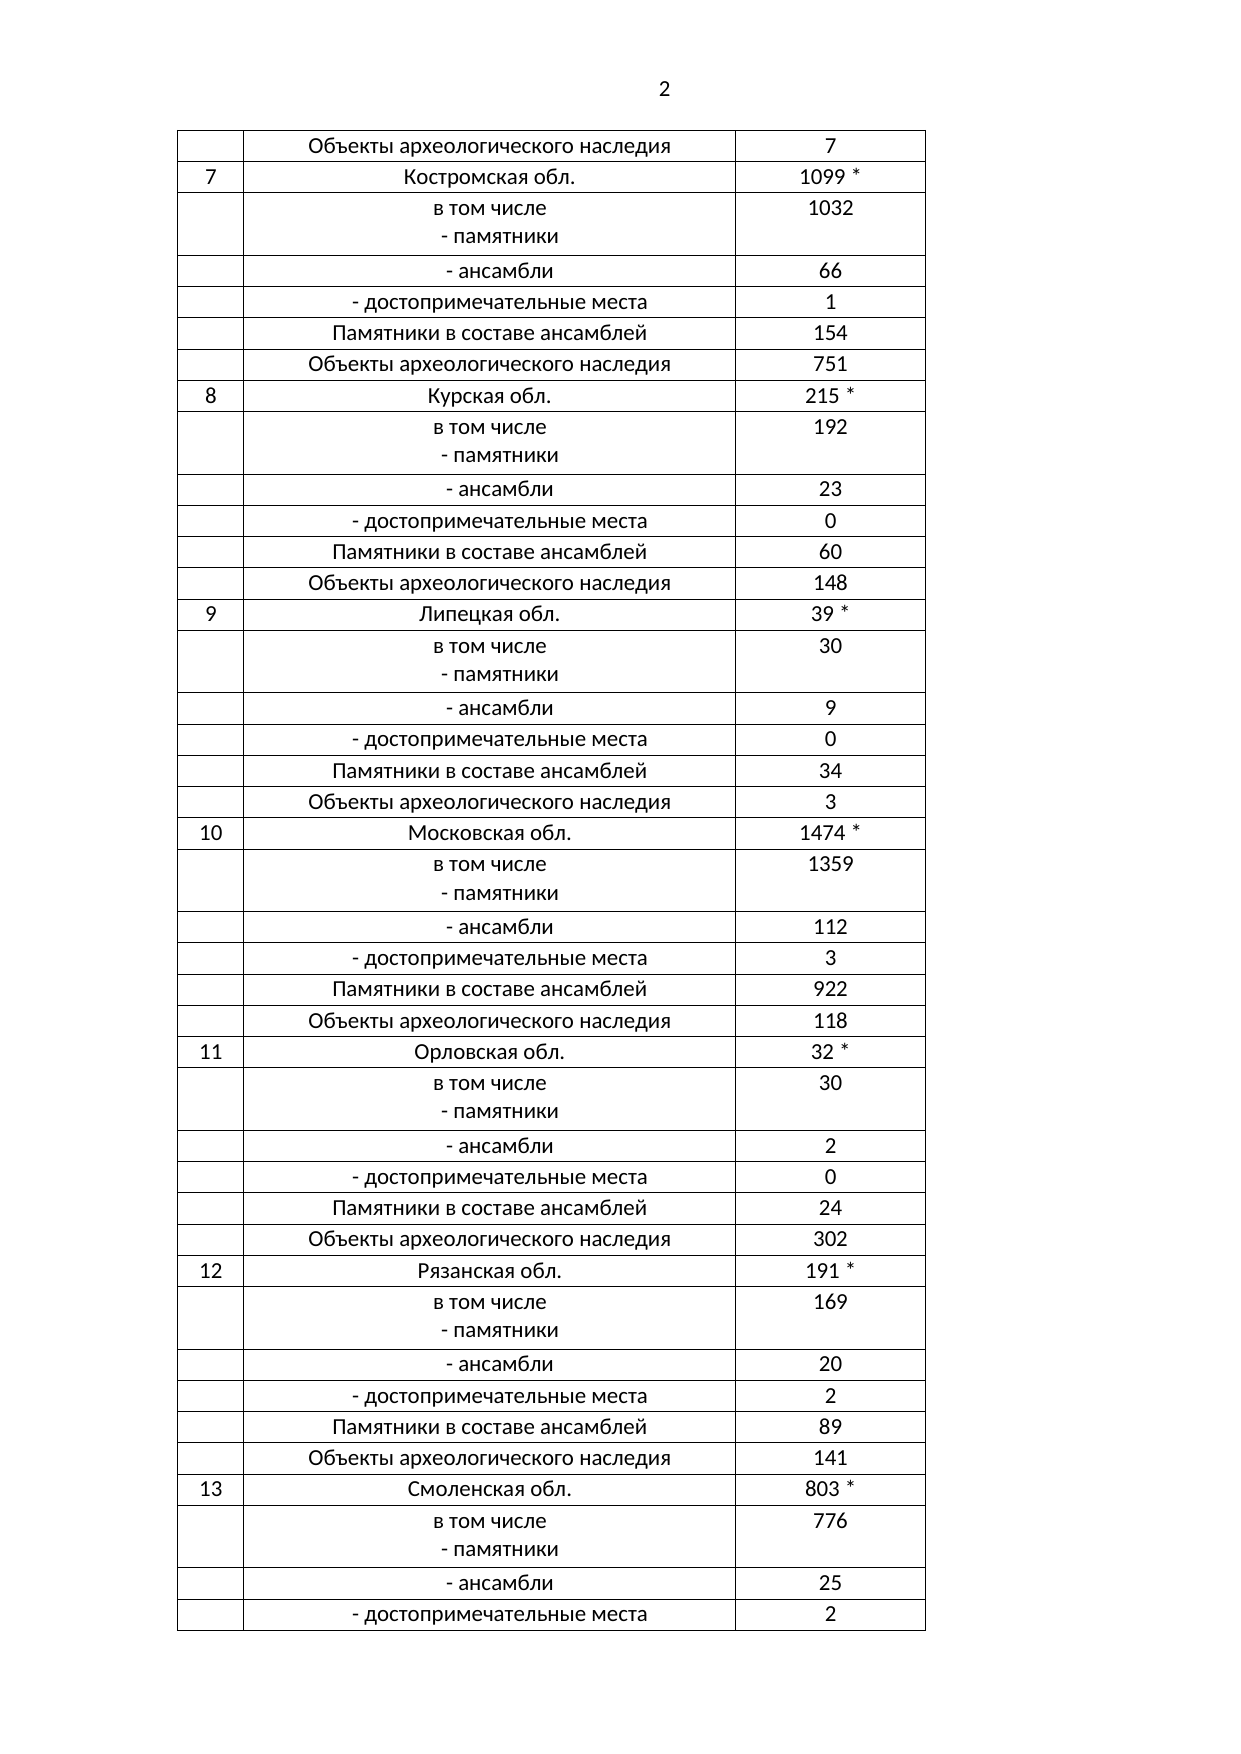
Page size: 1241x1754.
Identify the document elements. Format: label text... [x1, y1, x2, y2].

table_cell - достопримечательные места [244, 506, 735, 536]
table_cell 3 [736, 943, 925, 973]
table_cell 24 [736, 1193, 925, 1223]
table_cell Костромская обл. [244, 162, 735, 192]
table_cell Памятники в составе ансамблей [244, 318, 735, 348]
table_cell 169 [736, 1287, 925, 1348]
table_cell в том числе - памятники [244, 631, 735, 692]
table_cell [178, 318, 243, 348]
table_cell - ансамбли [244, 256, 735, 286]
table_cell - ансамбли [244, 693, 735, 723]
table_cell [178, 1443, 243, 1473]
table_cell 32 * [736, 1037, 925, 1067]
table_cell Памятники в составе ансамблей [244, 1193, 735, 1223]
table_cell 1474 * [736, 818, 925, 848]
table_cell [178, 287, 243, 317]
table_cell в том числе - памятники [244, 850, 735, 911]
table_cell [178, 1568, 243, 1598]
table_cell [178, 975, 243, 1005]
table_cell [178, 256, 243, 286]
table_cell 9 [178, 600, 243, 630]
table_cell - ансамбли [244, 1568, 735, 1598]
table_cell Липецкая обл. [244, 600, 735, 630]
table_cell 154 [736, 318, 925, 348]
table_cell Объекты археологического наследия [244, 1225, 735, 1255]
table_cell 751 [736, 350, 925, 380]
table_cell 1359 [736, 850, 925, 911]
table_cell Курская обл. [244, 381, 735, 411]
table_cell - достопримечательные места [244, 725, 735, 755]
table_cell [178, 506, 243, 536]
table_cell Орловская обл. [244, 1037, 735, 1067]
table_cell 803 * [736, 1475, 925, 1505]
table_cell [178, 631, 243, 692]
table_cell Рязанская обл. [244, 1256, 735, 1286]
table_cell Смоленская обл. [244, 1475, 735, 1505]
table_cell 39 * [736, 600, 925, 630]
table_cell 1032 [736, 193, 925, 255]
table_cell [178, 1287, 243, 1348]
table_cell - достопримечательные места [244, 1381, 735, 1411]
table_cell Объекты археологического наследия [244, 1443, 735, 1473]
table_cell Памятники в составе ансамблей [244, 756, 735, 786]
table_cell Московская обл. [244, 818, 735, 848]
table_cell [178, 1131, 243, 1161]
table_cell 89 [736, 1412, 925, 1442]
table_cell 25 [736, 1568, 925, 1598]
table_cell в том числе - памятники [244, 412, 735, 473]
table_cell 8 [178, 381, 243, 411]
table_cell [178, 1600, 243, 1630]
table_cell [178, 568, 243, 598]
table_cell [178, 1506, 243, 1567]
table_cell 192 [736, 412, 925, 473]
table_cell 0 [736, 506, 925, 536]
table_cell 112 [736, 912, 925, 942]
table_cell 23 [736, 475, 925, 505]
table_cell - ансамбли [244, 1131, 735, 1161]
table_cell 11 [178, 1037, 243, 1067]
table_cell 118 [736, 1006, 925, 1036]
table_cell в том числе - памятники [244, 1068, 735, 1130]
table_cell 141 [736, 1443, 925, 1473]
table_cell [178, 1193, 243, 1223]
table_cell 215 * [736, 381, 925, 411]
table_cell [178, 193, 243, 255]
table_cell Памятники в составе ансамблей [244, 975, 735, 1005]
table_cell 148 [736, 568, 925, 598]
table_cell [178, 1006, 243, 1036]
table_cell 66 [736, 256, 925, 286]
table_cell [178, 1412, 243, 1442]
table_cell - ансамбли [244, 475, 735, 505]
table_cell [178, 1381, 243, 1411]
table_cell 776 [736, 1506, 925, 1567]
table_cell 302 [736, 1225, 925, 1255]
table_cell 10 [178, 818, 243, 848]
table_cell 60 [736, 537, 925, 567]
table_cell 34 [736, 756, 925, 786]
table_cell Объекты археологического наследия [244, 131, 735, 161]
table_cell 30 [736, 1068, 925, 1130]
table_cell - ансамбли [244, 1350, 735, 1380]
table_cell [178, 1068, 243, 1130]
table_cell [178, 1350, 243, 1380]
table_cell - достопримечательные места [244, 1162, 735, 1192]
table_cell 20 [736, 1350, 925, 1380]
table_cell 1 [736, 287, 925, 317]
table_cell 191 * [736, 1256, 925, 1286]
table_cell 12 [178, 1256, 243, 1286]
table_cell Объекты археологического наследия [244, 787, 735, 817]
table_cell [178, 412, 243, 473]
table_cell 0 [736, 1162, 925, 1192]
table_cell 13 [178, 1475, 243, 1505]
table_cell [178, 912, 243, 942]
table_cell 7 [736, 131, 925, 161]
table_cell [178, 725, 243, 755]
table_cell 7 [178, 162, 243, 192]
table_cell 922 [736, 975, 925, 1005]
table_cell [178, 693, 243, 723]
table_cell 2 [736, 1131, 925, 1161]
table_cell в том числе - памятники [244, 193, 735, 255]
table_cell 9 [736, 693, 925, 723]
table_cell в том числе - памятники [244, 1506, 735, 1567]
table_cell [178, 131, 243, 161]
table_cell 1099 * [736, 162, 925, 192]
table_cell [178, 943, 243, 973]
table_cell Объекты археологического наследия [244, 1006, 735, 1036]
table_cell Памятники в составе ансамблей [244, 537, 735, 567]
table_cell - достопримечательные места [244, 287, 735, 317]
table_cell Объекты археологического наследия [244, 568, 735, 598]
table_cell - достопримечательные места [244, 1600, 735, 1630]
table_cell [178, 787, 243, 817]
table_cell 2 [736, 1600, 925, 1630]
table_cell Объекты археологического наследия [244, 350, 735, 380]
table_cell [178, 756, 243, 786]
table_cell 30 [736, 631, 925, 692]
table_cell [178, 475, 243, 505]
table_cell [178, 1225, 243, 1255]
table_cell [178, 850, 243, 911]
table_cell - достопримечательные места [244, 943, 735, 973]
table_cell в том числе - памятники [244, 1287, 735, 1348]
table_cell - ансамбли [244, 912, 735, 942]
table_cell [178, 350, 243, 380]
table_cell Памятники в составе ансамблей [244, 1412, 735, 1442]
table_cell 0 [736, 725, 925, 755]
table_cell 2 [736, 1381, 925, 1411]
table_cell [178, 1162, 243, 1192]
table_cell [178, 537, 243, 567]
table_cell 3 [736, 787, 925, 817]
